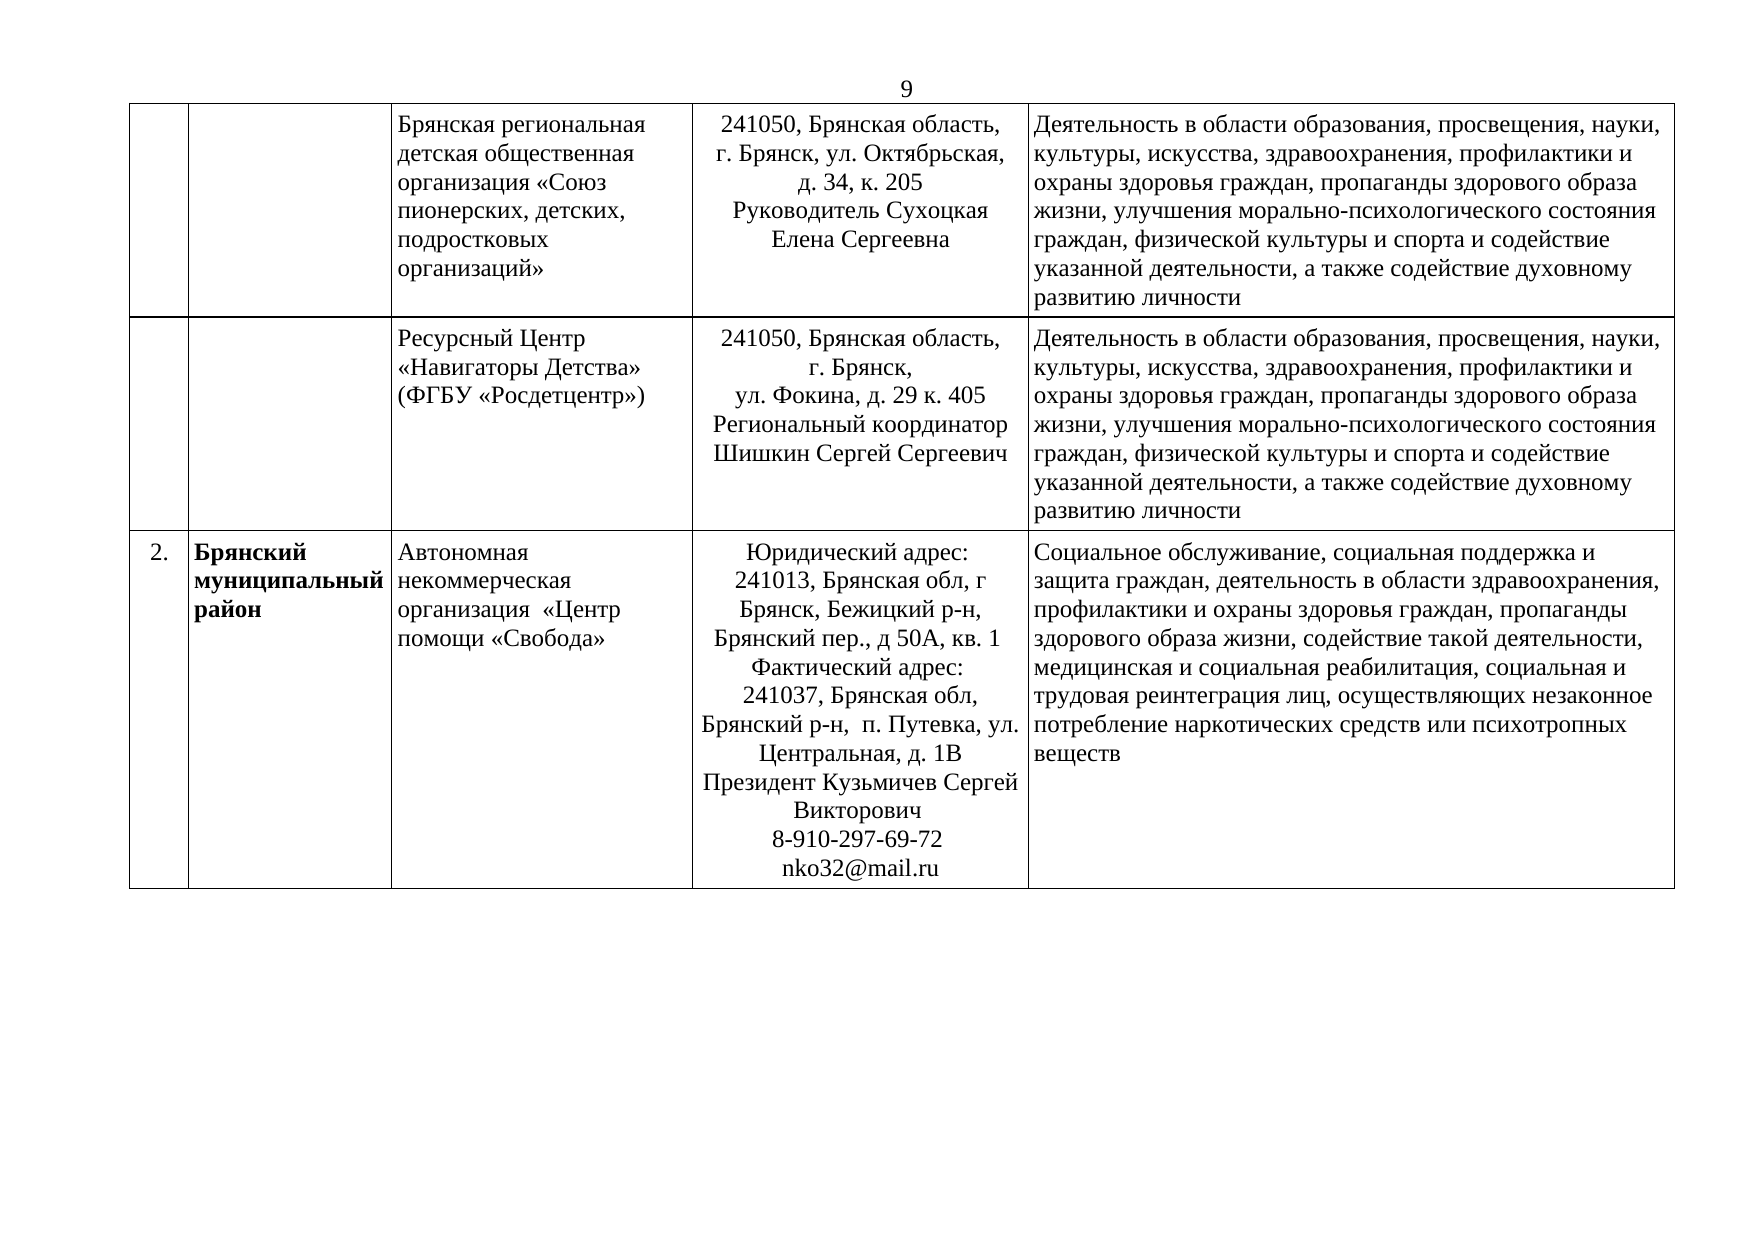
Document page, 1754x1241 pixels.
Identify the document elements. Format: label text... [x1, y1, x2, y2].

table_cell [130, 104, 188, 316]
table_cell Деятельность в области образования, просвещения, науки, культуры, искусства, здравоохранения, профилактики и охраны здоровья граждан, пропаганды здорового образа жизни, улучшения морально-психологического состояния граждан, физической культуры и спорта и содействие указанной деятельности, а также содействие духовному развитию личности [1029, 318, 1674, 530]
table_cell 2. [130, 531, 188, 888]
table_cell Ресурсный Центр «Навигаторы Детства» (ФГБУ «Росдетцентр») [392, 318, 692, 530]
table_cell 241050, Брянская область, г. Брянск, ул. Фокина, д. 29 к. 405 Региональный координатор Шишкин Сергей Сергеевич [693, 318, 1028, 530]
table_cell Брянский муниципальный район [189, 531, 391, 888]
table_cell [189, 104, 391, 316]
table_cell 241050, Брянская область, г. Брянск, ул. Октябрьская, д. 34, к. 205 Руководитель Сухоцкая Елена Сергеевна [693, 104, 1028, 316]
table_cell [189, 318, 391, 530]
table_cell [130, 318, 188, 530]
table_cell Брянская региональная детская общественная организация «Союз пионерских, детских, подростковых организаций» [392, 104, 692, 316]
table_cell Социальное обслуживание, социальная поддержка и защита граждан, деятельность в области здравоохранения, профилактики и охраны здоровья граждан, пропаганды здорового образа жизни, содействие такой деятельности, медицинская и социальная реабилитация, социальная и трудовая реинтеграция лиц, осуществляющих незаконное потребление наркотических средств или психотропных веществ [1029, 531, 1674, 888]
table_cell Автономная некоммерческая организация «Центр помощи «Свобода» [392, 531, 692, 888]
table_cell Деятельность в области образования, просвещения, науки, культуры, искусства, здравоохранения, профилактики и охраны здоровья граждан, пропаганды здорового образа жизни, улучшения морально-психологического состояния граждан, физической культуры и спорта и содействие указанной деятельности, а также содействие духовному развитию личности [1029, 104, 1674, 316]
table_cell Юридический адрес: 241013, Брянская обл, г Брянск, Бежицкий р-н, Брянский пер., д 50А, кв. 1 Фактический адрес: 241037, Брянская обл, Брянский р-н, п. Путевка, ул. Центральная, д. 1В Президент Кузьмичев Сергей Викторович 8-910-297-69-72 nko32@mail.ru [693, 531, 1028, 888]
